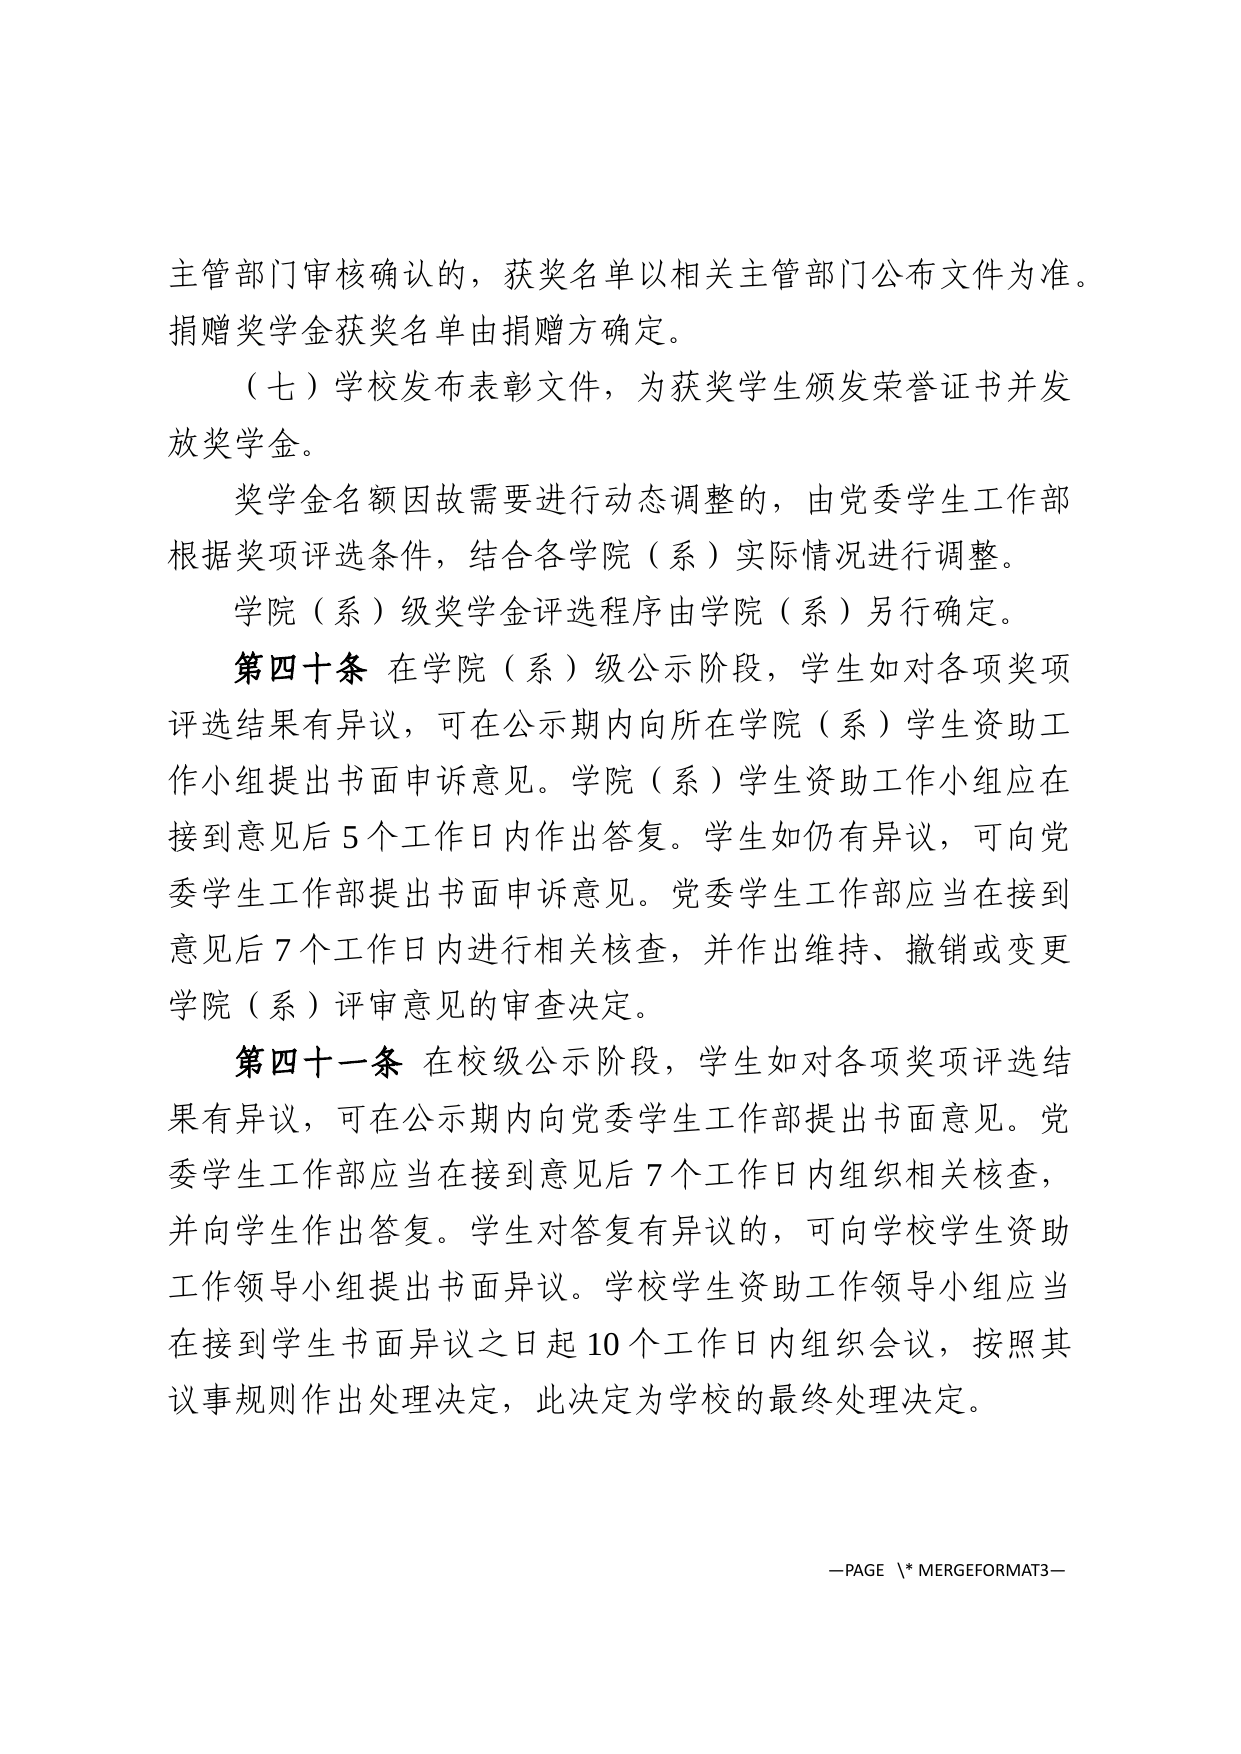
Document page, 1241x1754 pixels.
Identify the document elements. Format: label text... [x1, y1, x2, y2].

text 奖学金名额因故需要进行动态调整的，由党委学生工作部根据奖项评选条件，结合各学院（系）实际情况进行调整。 [167, 466, 1074, 579]
text 学院（系）级奖学金评选程序由学院（系）另行确定。 [167, 579, 1074, 635]
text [167, 241, 1074, 354]
text 第四十一条 在校级公示阶段，学生如对各项奖项评选结果有异议，可在公示期内向党委学生工作部提出书面意见。党委学生工作部应当在接到意见后7个工作日内组织相关核查，并向学生作出答复。学生对答复有异议的，可向学校学生资助工作领导小组提出书面异议。学校学生资助工作领导小组应当在接到学生书面异议之日起10个工作日内组织会议，按照其议事规则作出处理决定，此决定为学校的最终处理决定。 [167, 1029, 1074, 1423]
text 第四十条 在学院（系）级公示阶段，学生如对各项奖项评选结果有异议，可在公示期内向所在学院（系）学生资助工作小组提出书面申诉意见。学院（系）学生资助工作小组应在接到意见后5个工作日内作出答复。学生如仍有异议，可向党委学生工作部提出书面申诉意见。党委学生工作部应当在接到意见后7个工作日内进行相关核查，并作出维持、撤销或变更学院（系）评审意见的审查决定。 [167, 635, 1074, 1029]
text （七）学校发布表彰文件，为获奖学生颁发荣誉证书并发放奖学金。 [167, 354, 1074, 466]
